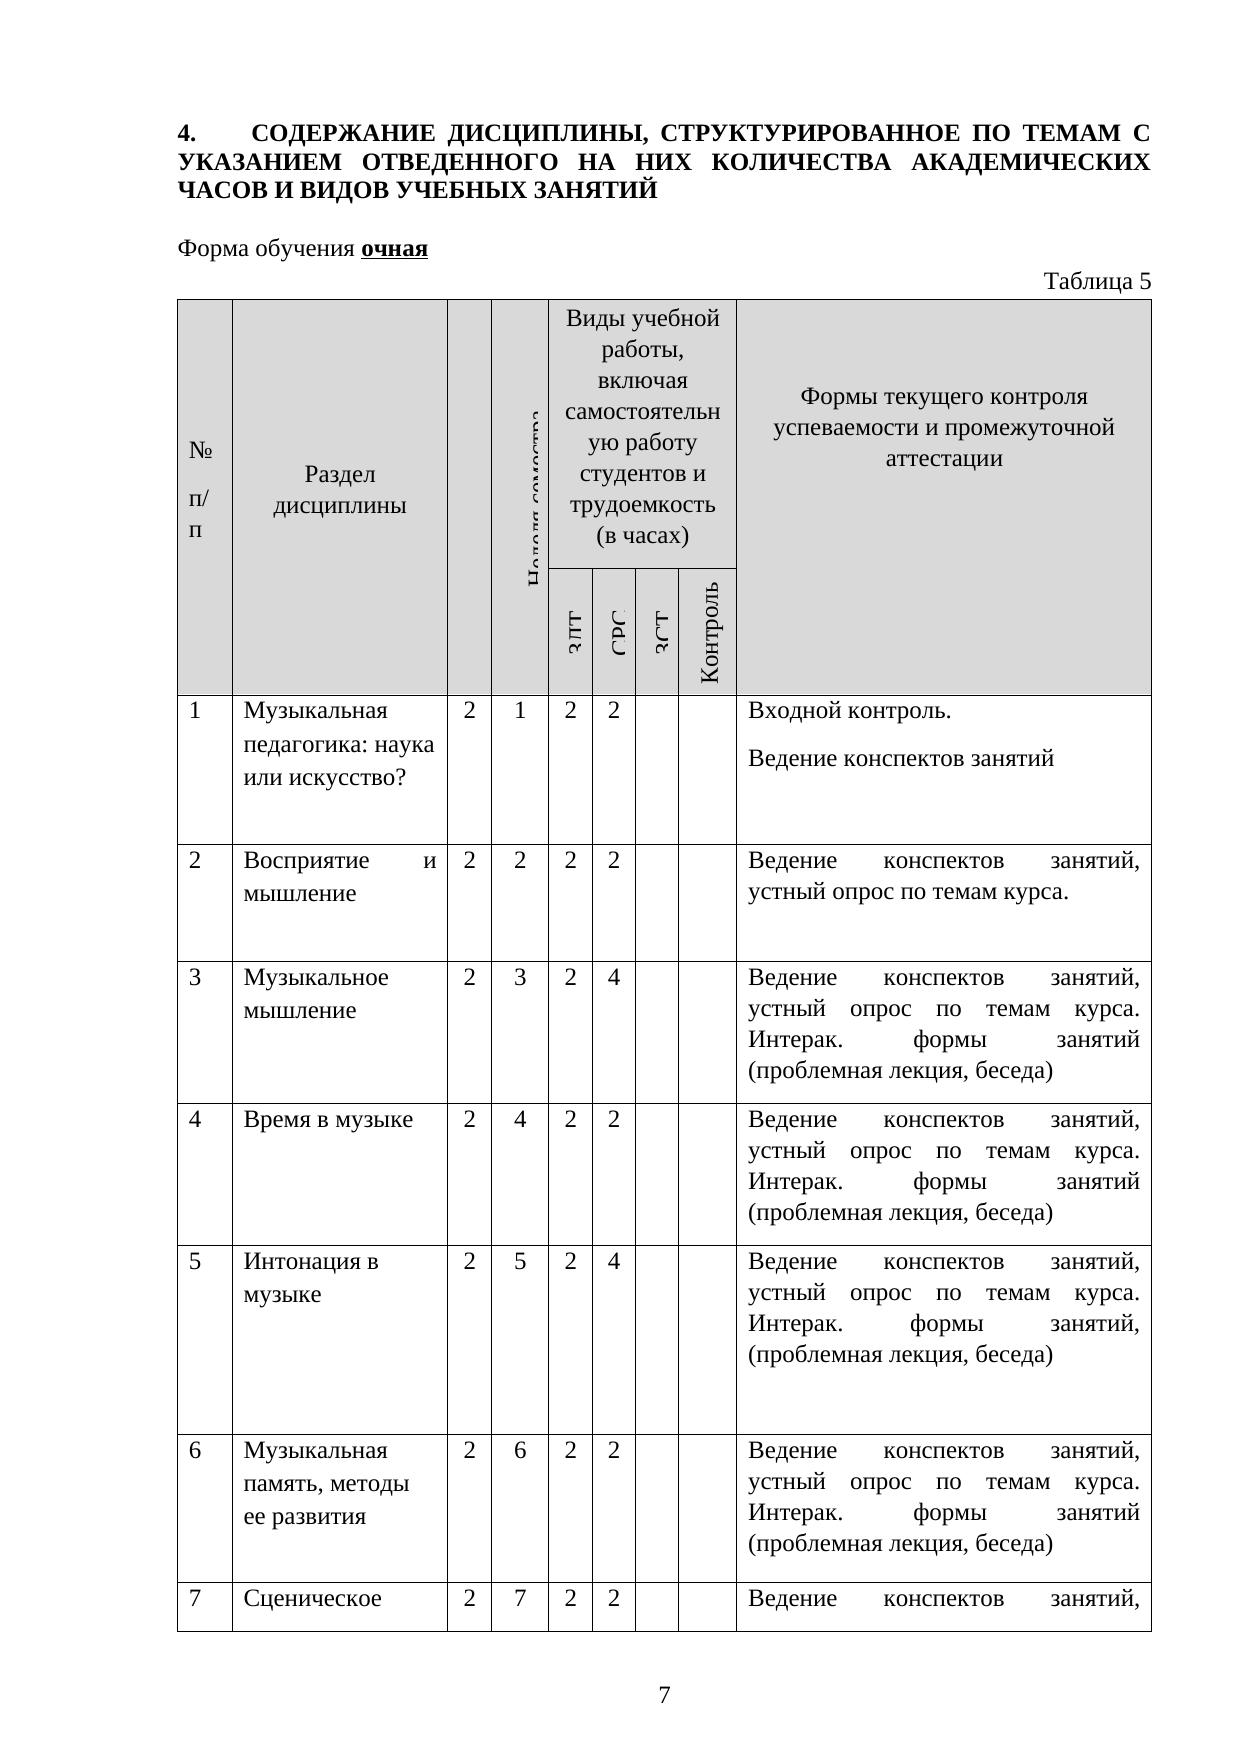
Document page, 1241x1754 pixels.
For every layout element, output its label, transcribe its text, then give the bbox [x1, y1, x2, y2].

table_cell 5 [178, 1246, 232, 1434]
table_cell 2 [593, 1104, 635, 1245]
table_cell [679, 1246, 736, 1434]
table_cell 2 [549, 845, 592, 961]
table_cell 2 [178, 845, 232, 961]
table_cell 2 [549, 696, 592, 844]
table_cell Ведение конспектов занятий, устный опрос по темам курса. [737, 845, 1151, 961]
table_cell Ведение конспектов занятий, устный опрос по темам курса. Интерак. формы занятий (проблемная лекция, беседа) [737, 1104, 1151, 1245]
table_cell 2 [593, 1435, 635, 1582]
table_cell 2 [448, 1104, 491, 1245]
table_cell 4 [492, 1104, 548, 1245]
table_cell [679, 1104, 736, 1245]
table_cell Интонация в музыке [233, 1246, 447, 1434]
table_cell [679, 845, 736, 961]
table_cell Музыкальная педагогика: наука или искусство? [233, 696, 447, 844]
table_cell [636, 845, 678, 961]
table_cell [636, 1246, 678, 1434]
table_cell Музыкальное мышление [233, 962, 447, 1103]
table_header Неделя семестра [492, 300, 548, 694]
table_cell 4 [593, 1246, 635, 1434]
table_cell 2 [448, 1435, 491, 1582]
table_cell 2 [448, 696, 491, 844]
table_cell Ведение конспектов занятий, устный опрос по темам курса. Интерак. формы занятий, (проблемная лекция, беседа) [737, 1246, 1151, 1434]
table_cell 4 [593, 962, 635, 1103]
table_cell 2 [549, 962, 592, 1103]
table_cell 1 [178, 696, 232, 844]
table_cell 2 [492, 845, 548, 961]
table_cell ЗСТ [636, 569, 678, 694]
table_cell 3 [178, 962, 232, 1103]
table_cell [679, 1435, 736, 1582]
table_cell [636, 1583, 678, 1631]
table_cell 6 [178, 1435, 232, 1582]
table_cell 2 [448, 1583, 491, 1631]
table_cell [679, 962, 736, 1103]
table_cell 2 [448, 1246, 491, 1434]
table_cell 5 [492, 1246, 548, 1434]
table_cell Входной контроль. Ведение конспектов занятий [737, 696, 1151, 844]
table_cell [636, 1104, 678, 1245]
table_cell Восприятие и мышление [233, 845, 447, 961]
table_cell СРС [593, 569, 635, 694]
table_cell Время в музыке [233, 1104, 447, 1245]
table_cell Ведение конспектов занятий, устный опрос по темам курса. Интерак. формы занятий (проблемная лекция, беседа) [737, 962, 1151, 1103]
table_cell [636, 1435, 678, 1582]
table_cell 2 [549, 1246, 592, 1434]
subtitle СОДЕРЖАНИЕ ДИСЦИПЛИНЫ, СТРУКТУРИРОВАННОЕ ПО ТЕМАМ С УКАЗАНИЕМ ОТВЕДЕННОГО НА НИХ КОЛИЧЕСТВА АКАДЕМИЧЕСКИХ ЧАСОВ И ВИДОВ УЧЕБНЫХ ЗАНЯТИЙ [177, 118, 1152, 204]
table_cell 4 [178, 1104, 232, 1245]
table_header Формы текущего контроля успеваемости и промежуточной аттестации [737, 300, 1151, 568]
table_cell 1 [492, 696, 548, 844]
table_cell Ведение конспектов занятий, устный опрос по темам курса. Интерак. формы занятий (проблемная лекция, беседа) [737, 1435, 1151, 1582]
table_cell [233, 1583, 447, 1631]
table_cell Музыкальная память, методы ее развития [233, 1435, 447, 1582]
table_cell [636, 962, 678, 1103]
table_cell 7 [178, 1583, 232, 1631]
text Форма обучения очная [177, 233, 1152, 262]
table_cell 6 [492, 1435, 548, 1582]
table_cell Контроль [679, 569, 736, 694]
table_cell 2 [593, 1583, 635, 1631]
table_cell ЗЛТ [549, 569, 592, 694]
table_cell 2 [448, 845, 491, 961]
table_cell 2 [448, 962, 491, 1103]
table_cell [737, 1583, 1151, 1631]
table_cell [679, 696, 736, 844]
table_cell 2 [549, 1104, 592, 1245]
table_header Раздел дисциплины [233, 300, 447, 694]
text Таблица 5 [177, 266, 1152, 295]
table_cell [737, 568, 1151, 694]
table_cell 2 [549, 1435, 592, 1582]
table_cell 2 [549, 1583, 592, 1631]
table_header Виды учебной работы, включая самостоятельную работу студентов и трудоемкость (в часах) [549, 300, 736, 568]
table_header Семестр [448, 300, 491, 694]
table_cell 7 [492, 1583, 548, 1631]
table_cell 2 [593, 696, 635, 844]
table_header № п/п [178, 300, 232, 694]
table_cell [679, 1583, 736, 1631]
table_cell 2 [593, 845, 635, 961]
table_cell 3 [492, 962, 548, 1103]
table_cell [636, 696, 678, 844]
